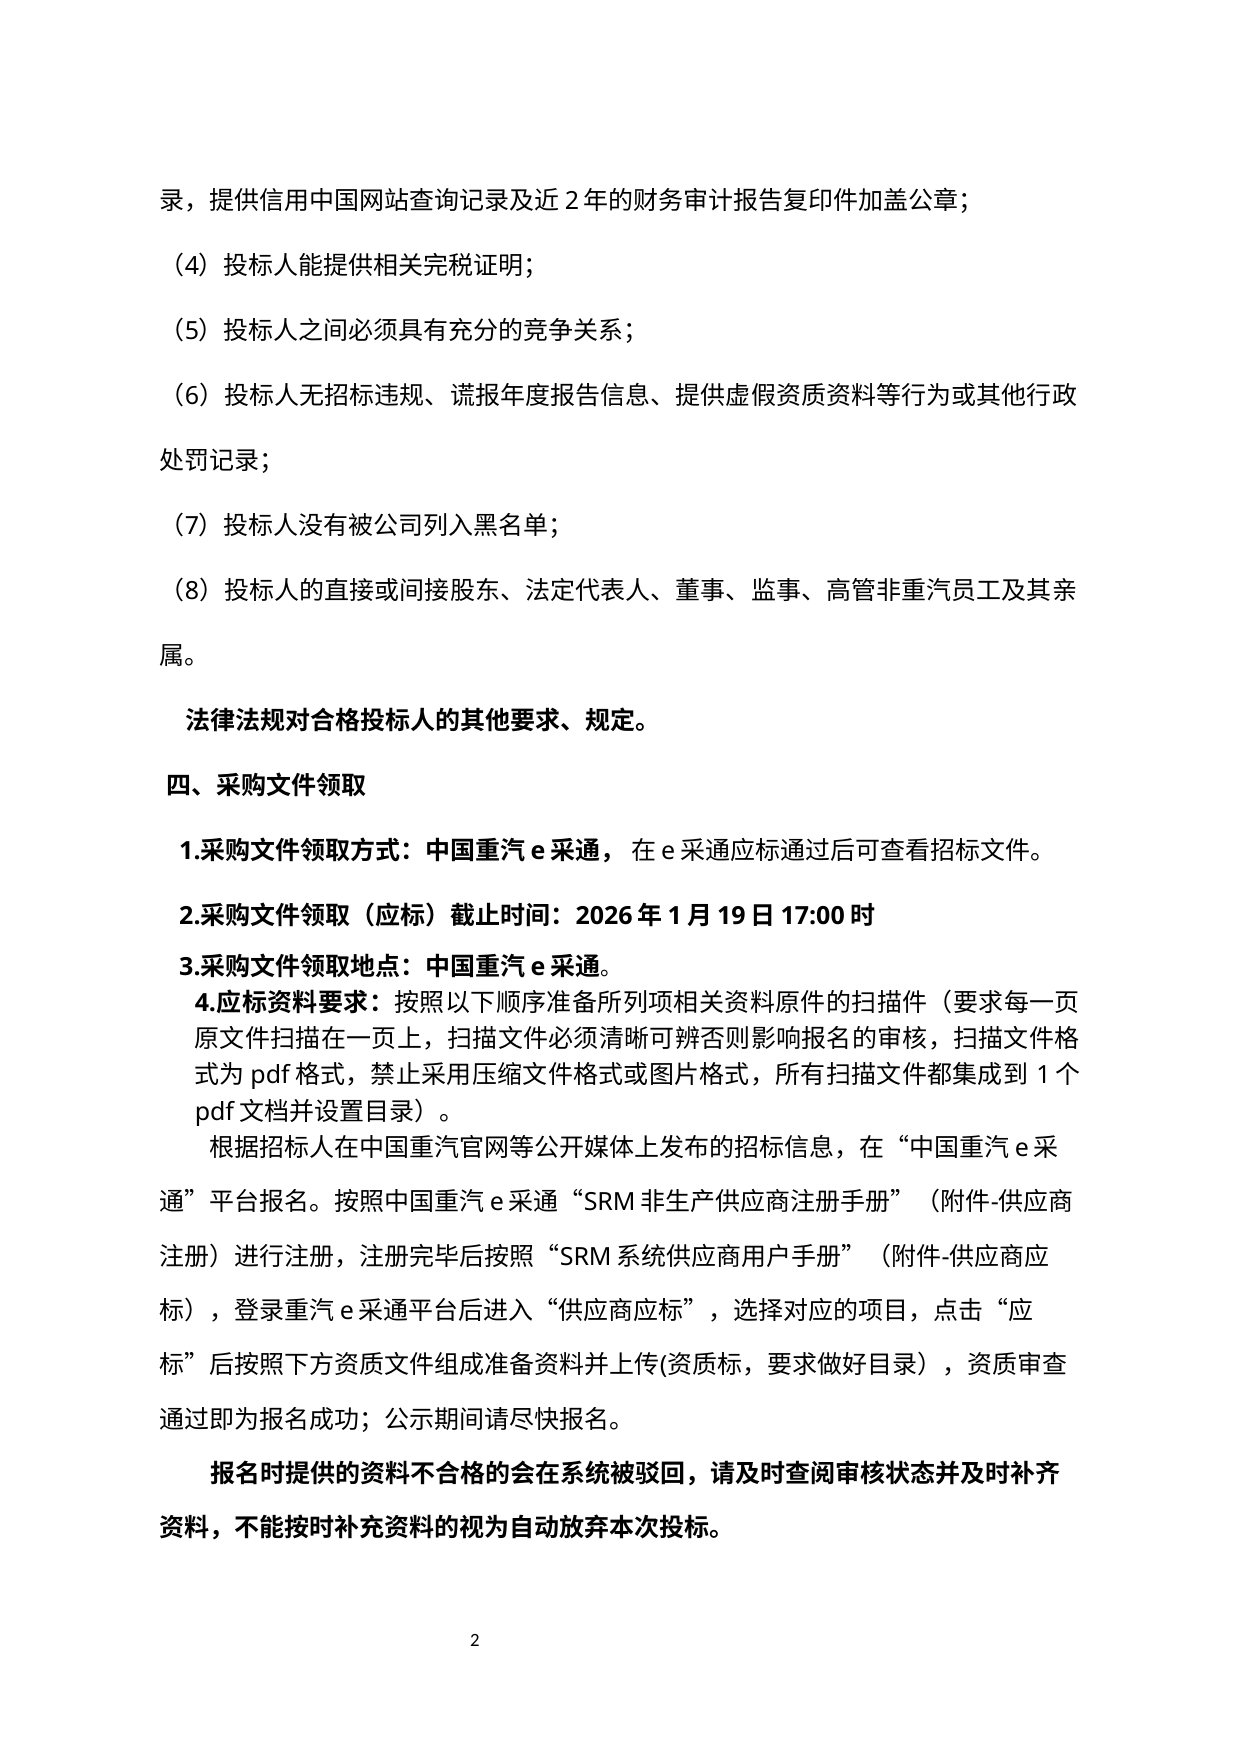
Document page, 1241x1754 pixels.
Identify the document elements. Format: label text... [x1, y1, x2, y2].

text 4.应标资料要求：按照以下顺序准备所列项相关资料原件的扫描件（要求每一页原文件扫描在一页上，扫描文件必须清晰可辨否则影响报名的审核，扫描文件格式为pdf格式，禁止采用压缩文件格式或图片格式，所有扫描文件都集成到1个pdf文档并设置目录）。 [194, 982, 1081, 1127]
text 根据招标人在中国重汽官网等公开媒体上发布的招标信息，在“中国重汽e采通”平台报名。按照中国重汽e采通“SRM非生产供应商注册手册”（附件-供应商注册）进行注册，注册完毕后按照“SRM系统供应商用户手册”（附件-供应商应标），登录重汽e采通平台后进入“供应商应标”，选择对应的项目，点击“应标”后按照下方资质文件组成准备资料并上传(资质标，要求做好目录），资质审查通过即为报名成功；公示期间请尽快报名。 [159, 1127, 1081, 1435]
text （6）投标人无招标违规、谎报年度报告信息、提供虚假资质资料等行为或其他行政处罚记录； [159, 361, 1081, 491]
text （4）投标人能提供相关完税证明； [159, 231, 1081, 296]
text （7）投标人没有被公司列入黑名单； [159, 491, 1081, 556]
text （5）投标人之间必须具有充分的竞争关系； [159, 296, 1081, 361]
text 四、采购文件领取 [159, 751, 1081, 816]
text 2.采购文件领取（应标）截止时间：2026年1月19日17:00时 [159, 881, 1081, 946]
text 1.采购文件领取方式：中国重汽e采通， 在e采通应标通过后可查看招标文件。 [159, 816, 1081, 881]
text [159, 166, 1081, 231]
text 报名时提供的资料不合格的会在系统被驳回，请及时查阅审核状态并及时补齐资料，不能按时补充资料的视为自动放弃本次投标。 [159, 1453, 1081, 1544]
text 法律法规对合格投标人的其他要求、规定。 [159, 686, 1081, 751]
text 3.采购文件领取地点：中国重汽e采通。 [159, 946, 1081, 982]
text （8）投标人的直接或间接股东、法定代表人、董事、监事、高管非重汽员工及其亲属。 [159, 556, 1081, 686]
